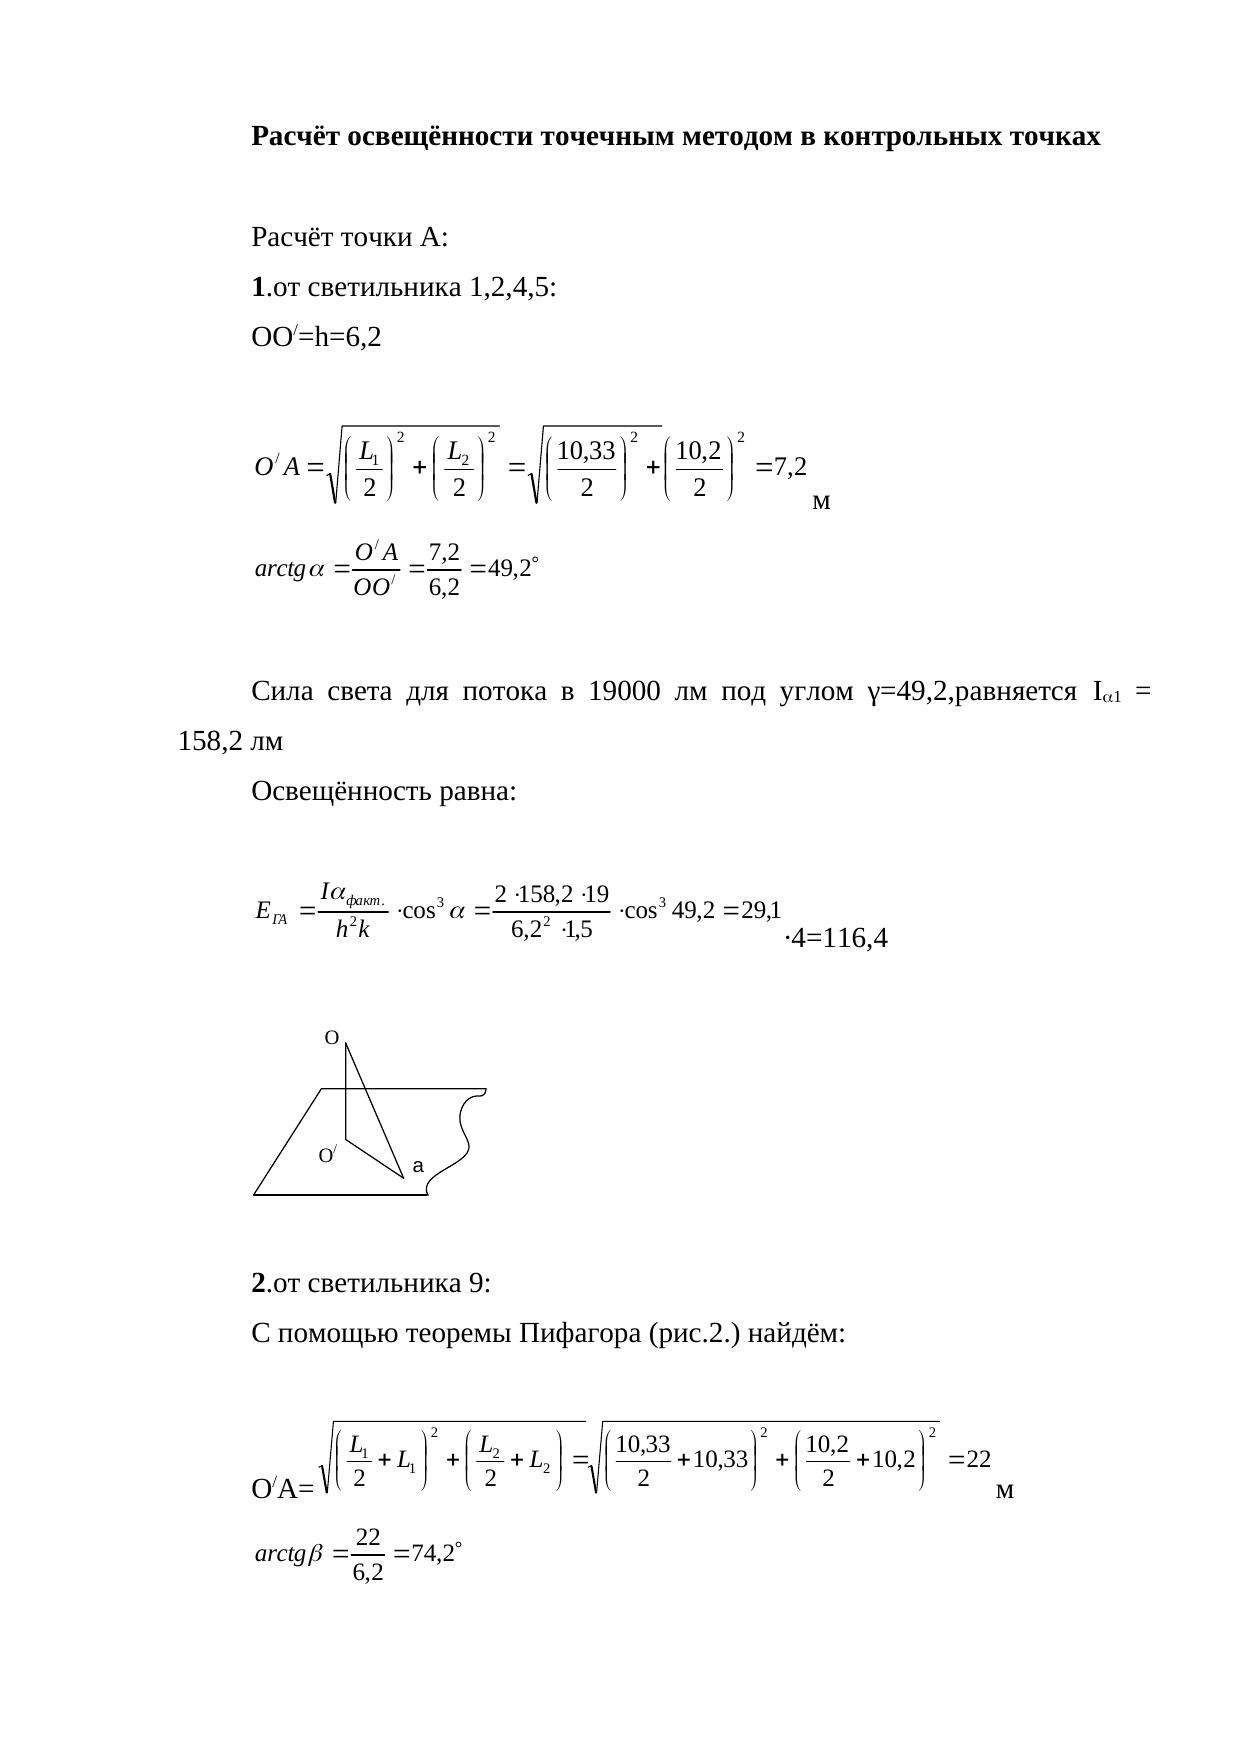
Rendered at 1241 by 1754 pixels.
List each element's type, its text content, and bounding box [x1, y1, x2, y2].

text ∙4=116,4 [177, 874, 1152, 954]
text Освещённость равна: [177, 773, 1152, 807]
text Сила света для потока в 19000 лм под углом γ=49,2,равняется I1 = 158,2 лм [177, 673, 1152, 757]
text Расчёт освещённости точечным методом в контрольных точках [177, 118, 1152, 152]
text О/А=м [177, 1416, 1152, 1505]
text С помощью теоремы Пифагора (рис.2.) найдём: [177, 1315, 1152, 1349]
text ОО/=h=6,2 [177, 319, 1152, 353]
text Расчёт точки А: [177, 219, 1152, 252]
text 2.от светильника 9: [177, 1265, 1152, 1298]
text 1.от светильника 1,2,4,5: [177, 269, 1152, 303]
text м [177, 420, 1152, 515]
